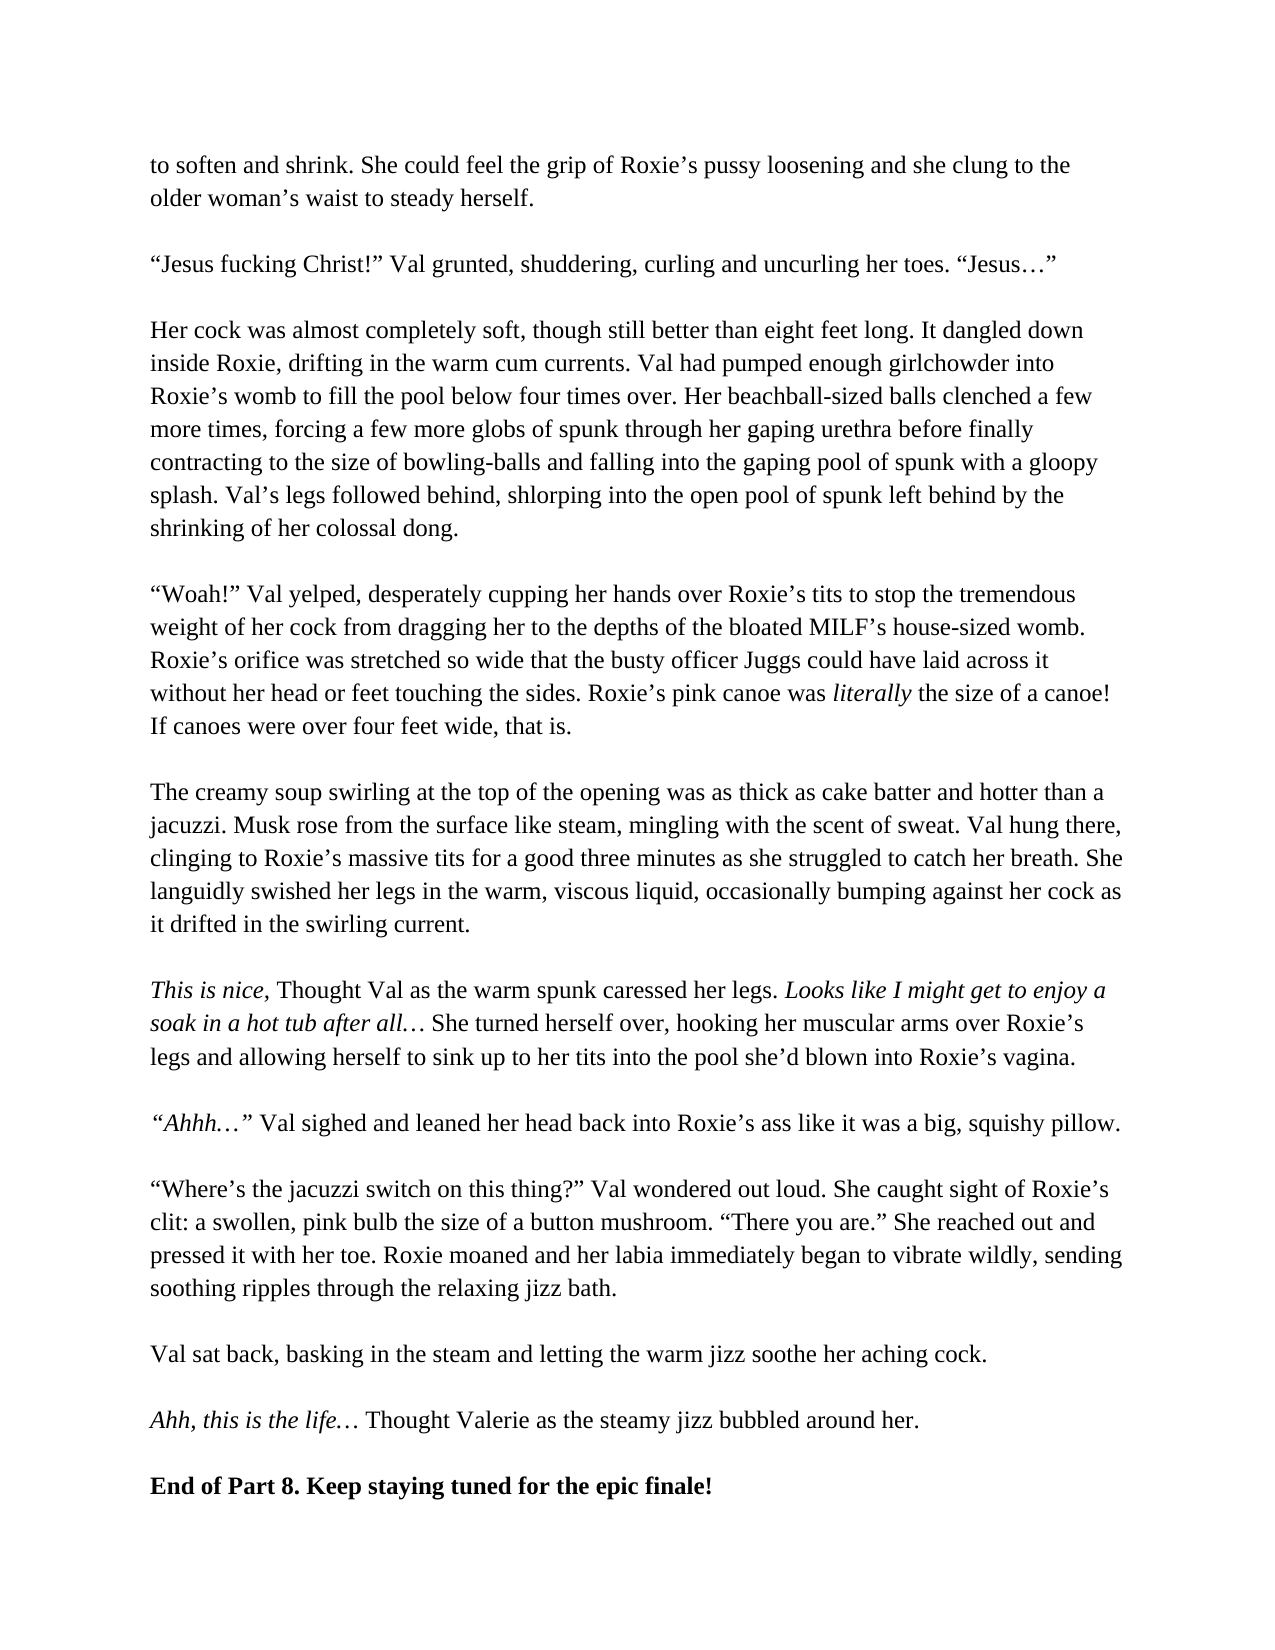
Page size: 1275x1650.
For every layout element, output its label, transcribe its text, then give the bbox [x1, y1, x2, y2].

text “Jesus fucking Christ!” Val grunted, shuddering, curling and uncurling her toes. “Jesus…” [150, 249, 1125, 278]
text This is nice, Thought Val as the warm spunk caressed her legs. Looks like I might get to enjoy a soak in a hot tub after all… She turned herself over, hooking her muscular arms over Roxie’s legs and allowing herself to sink up to her tits into the pool she’d blown into Roxie’s vagina. [150, 976, 1125, 1070]
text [150, 150, 1125, 212]
text “Ahhh…” Val sighed and leaned her head back into Roxie’s ass like it was a big, squishy pillow. [150, 1108, 1125, 1136]
text Ahh, this is the life… Thought Valerie as the steamy jizz bubbled around her. [150, 1405, 1125, 1433]
text “Where’s the jacuzzi switch on this thing?” Val wondered out loud. She caught sight of Roxie’s clit: a swollen, pink bulb the size of a button mushroom. “There you are.” She reached out and pressed it with her toe. Roxie moaned and her labia immediately began to vibrate wildly, sending soothing ripples through the relaxing jizz bath. [150, 1174, 1125, 1301]
text Her cock was almost completely soft, though still better than eight feet long. It dangled down inside Roxie, drifting in the warm cum currents. Val had pumped enough girlchowder into Roxie’s womb to fill the pool below four times over. Her beachball-sized balls clenched a few more times, forcing a few more globs of spunk through her gaping urethra before finally contracting to the size of bowling-balls and falling into the gaping pool of spunk with a gloopy splash. Val’s legs followed behind, shlorping into the open pool of spunk left behind by the shrinking of her colossal dong. [150, 315, 1125, 542]
text End of Part 8. Keep staying tuned for the epic finale! [150, 1471, 1125, 1499]
text The creamy soup swirling at the top of the opening was as thick as cake batter and hotter than a jacuzzi. Musk rose from the surface like steam, mingling with the scent of sweat. Val hung there, clinging to Roxie’s massive tits for a good three minutes as she struggled to catch her breath. She languidly swished her legs in the warm, viscous liquid, occasionally bumping against her cock as it drifted in the swirling current. [150, 777, 1125, 938]
text Val sat back, basking in the steam and letting the warm jizz soothe her aching cock. [150, 1339, 1125, 1367]
text “Woah!” Val yelped, desperately cupping her hands over Roxie’s tits to stop the tremendous weight of her cock from dragging her to the depths of the bloated MILF’s house-sized womb. Roxie’s orifice was stretched so wide that the busty officer Juggs could have laid across it without her head or feet touching the sides. Roxie’s pink canoe was literally the size of a canoe! If canoes were over four feet wide, that is. [150, 579, 1125, 740]
